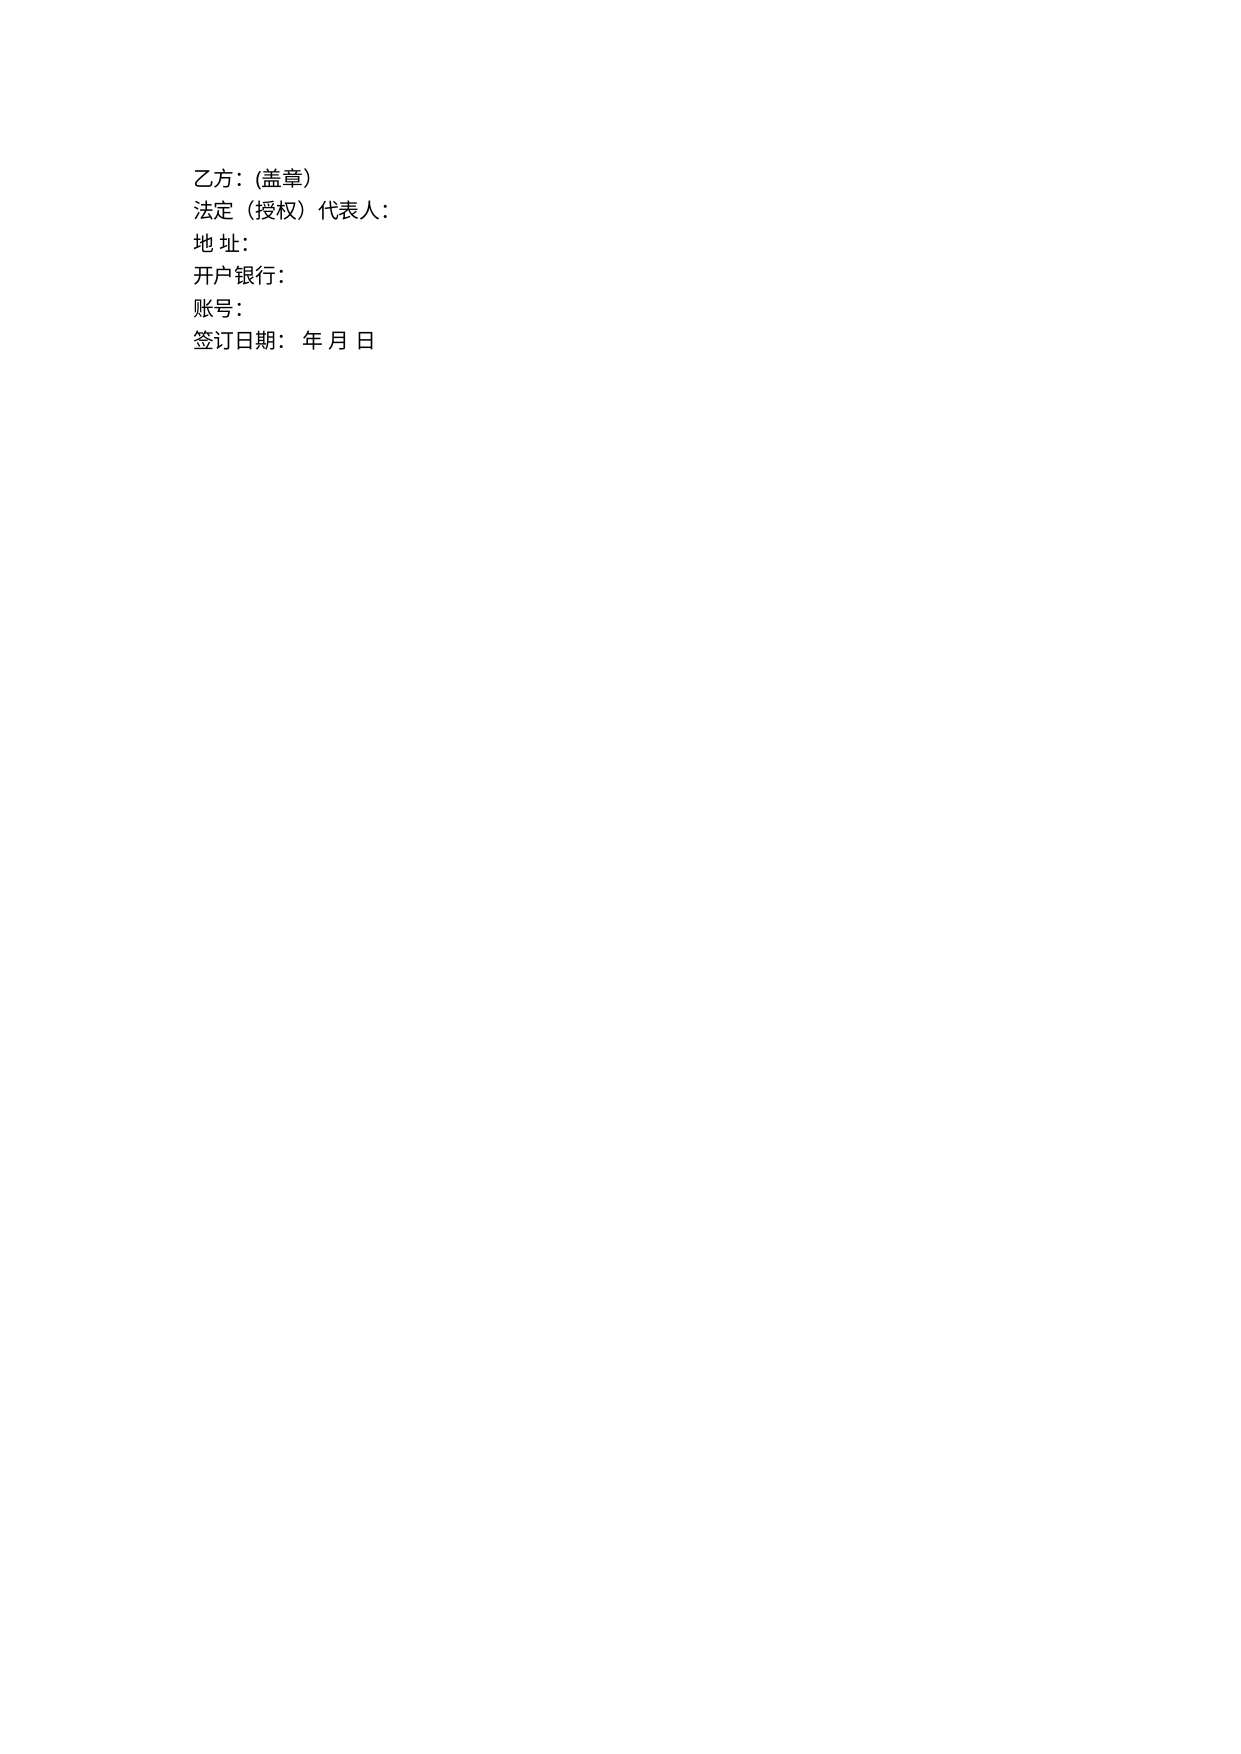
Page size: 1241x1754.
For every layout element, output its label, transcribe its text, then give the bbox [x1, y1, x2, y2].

text 地 址： [187, 227, 1053, 259]
text 签订日期： 年 月 日 [187, 324, 1053, 357]
text 法定（授权）代表人： [187, 194, 1053, 227]
text 乙方：(盖章） [187, 162, 1053, 194]
text 开户银行： [187, 259, 1053, 292]
text 账号： [187, 292, 1053, 324]
